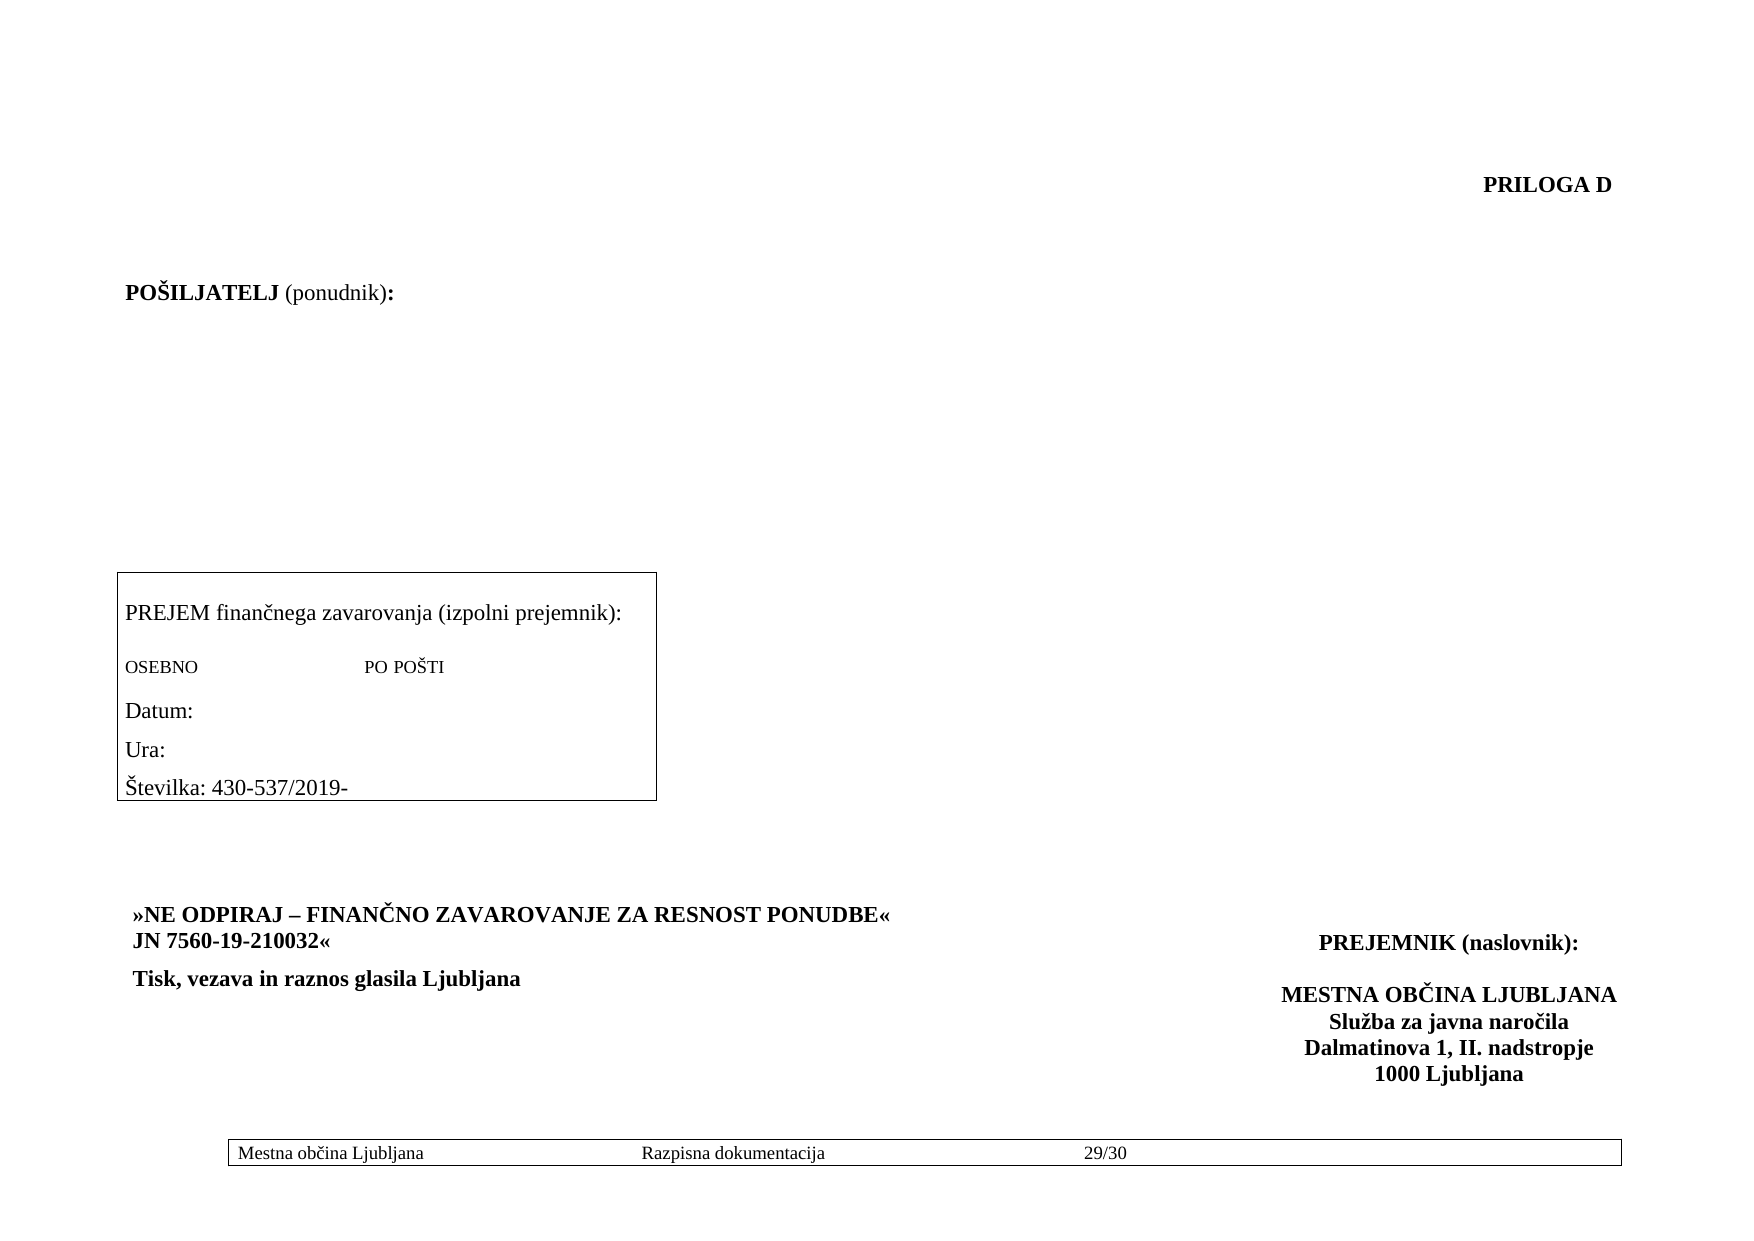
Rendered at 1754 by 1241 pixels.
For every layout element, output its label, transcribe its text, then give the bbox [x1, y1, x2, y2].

table_header PREJEM finančnega zavarovanja (izpolni prejemnik): osebno po pošti Datum: Ura: Številka: 430-537/2019- [118, 573, 656, 800]
text PRILOGA D [238, 171, 1612, 197]
table_header POŠILJATELJ (ponudnik): [118, 253, 657, 490]
